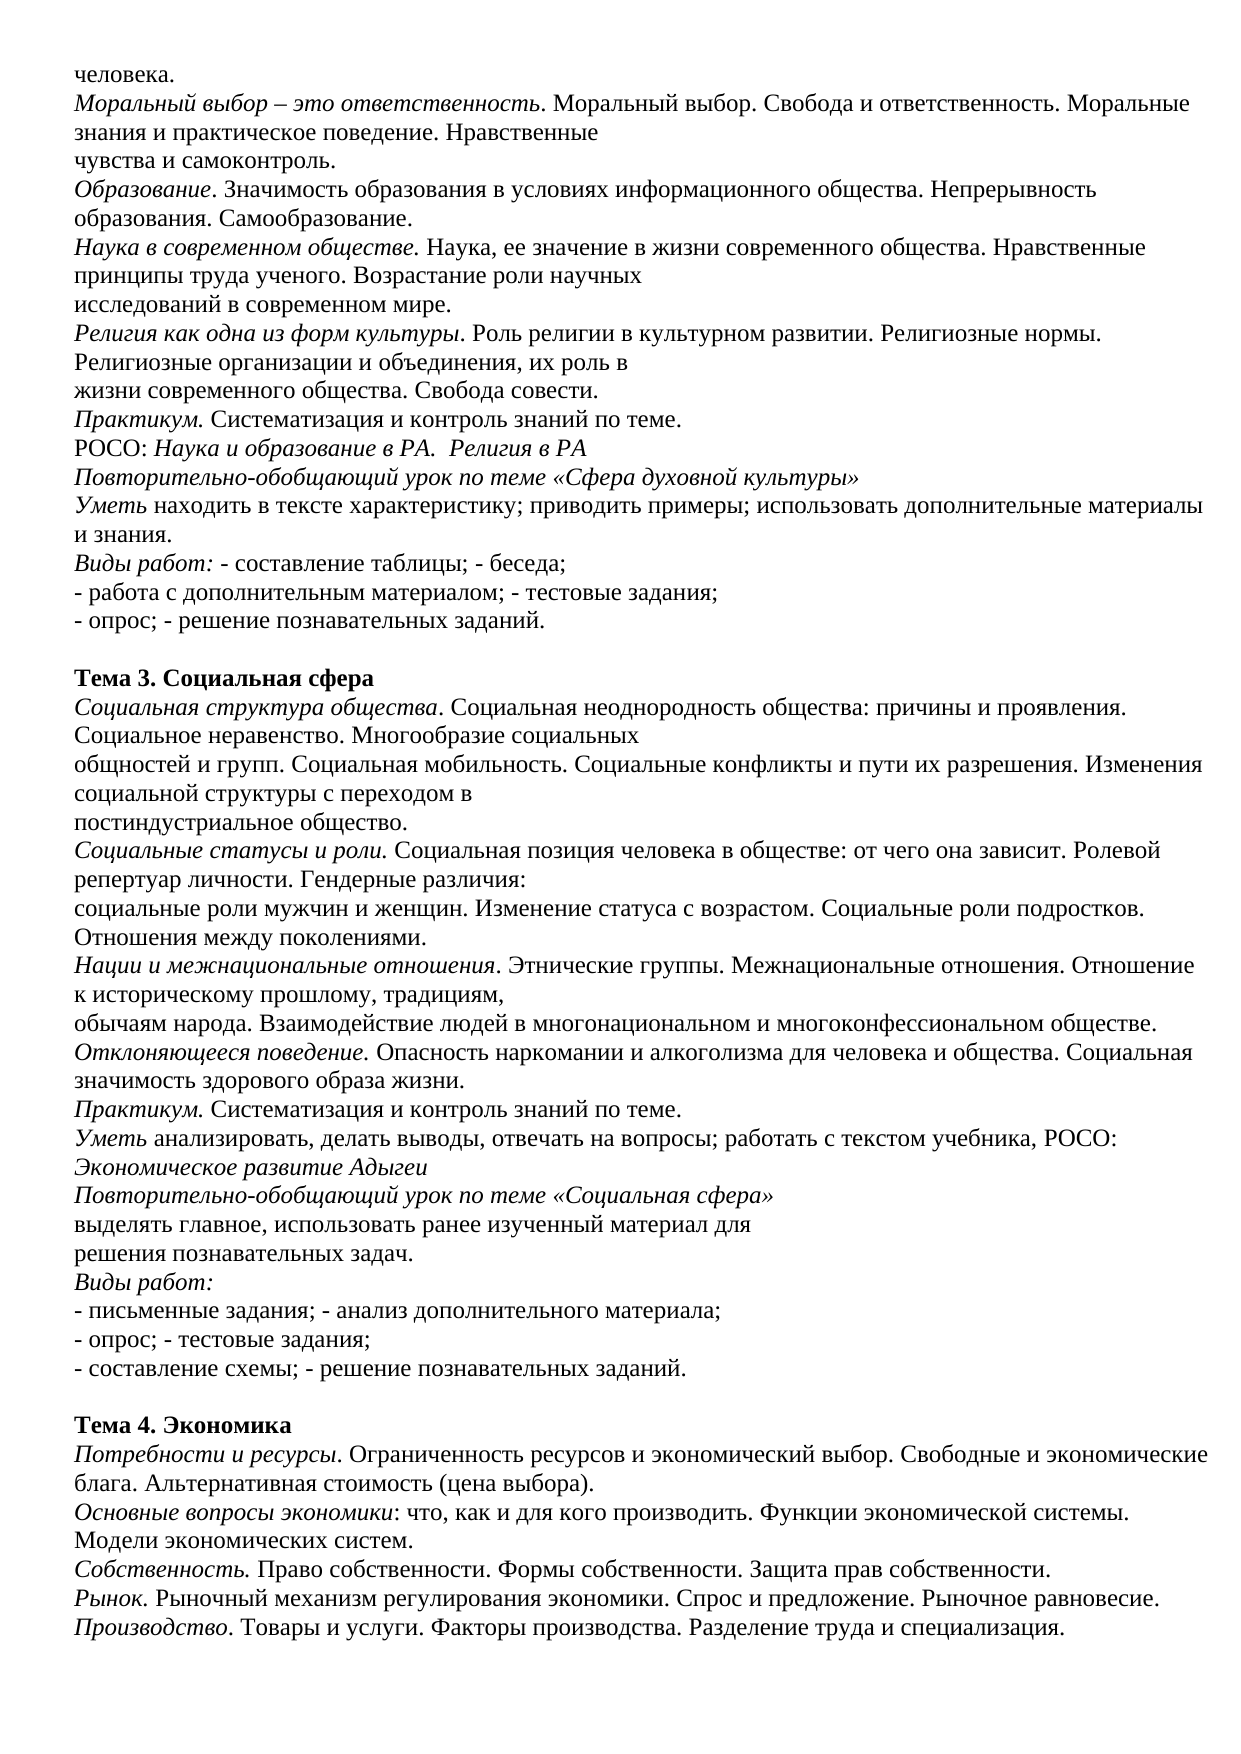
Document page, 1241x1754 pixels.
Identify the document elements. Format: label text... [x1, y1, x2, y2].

text Моральный выбор – это ответственность. Моральный выбор. Свобода и ответственность. Моральные знания и практическое поведение. Нравственные [74, 88, 1211, 145]
text жизни современного общества. Свобода совести. [74, 375, 1211, 404]
text Нации и межнациональные отношения. Этнические группы. Межнациональные отношения. Отношение к историческому прошлому, традициям, [74, 950, 1211, 1008]
text чувства и самоконтроль. [74, 145, 1211, 174]
text исследований в современном мире. [74, 289, 1211, 318]
text Социальная структура общества. Социальная неоднородность общества: причины и проявления. Социальное неравенство. Многообразие социальных [74, 692, 1211, 749]
text Тема 3. Социальная сфера [74, 663, 1211, 692]
text Повторительно-обобщающий урок по теме «Сфера духовной культуры» [74, 462, 1211, 490]
text Религия как одна из форм культуры. Роль религии в культурном развитии. Религиозные нормы. Религиозные организации и объединения, их роль в [74, 318, 1211, 375]
text Уметь находить в тексте характеристику; приводить примеры; использовать дополнительные материалы и знания. [74, 490, 1211, 548]
text Отклоняющееся поведение. Опасность наркомании и алкоголизма для человека и общества. Социальная значимость здорового образа жизни. [74, 1037, 1211, 1094]
text Наука в современном обществе. Наука, ее значение в жизни современного общества. Нравственные принципы труда ученого. Возрастание роли научных [74, 232, 1211, 289]
text Повторительно-обобщающий урок по теме «Социальная сфера» [74, 1180, 1211, 1209]
text человека. [74, 59, 1211, 88]
text Основные вопросы экономики: что, как и для кого производить. Функции экономической системы. Модели экономических систем. [74, 1497, 1211, 1554]
text - опрос; - тестовые задания; [74, 1324, 1211, 1353]
text - работа с дополнительным материалом; - тестовые задания; [74, 577, 1211, 605]
text социальные роли мужчин и женщин. Изменение статуса с возрастом. Социальные роли подростков. Отношения между поколениями. [74, 893, 1211, 950]
text Практикум. Систематизация и контроль знаний по теме. [74, 404, 1211, 433]
text решения познавательных задач. [74, 1238, 1211, 1267]
text Потребности и ресурсы. Ограниченность ресурсов и экономический выбор. Свободные и экономические блага. Альтернативная стоимость (цена выбора). [74, 1439, 1211, 1497]
text Тема 4. Экономика [74, 1410, 1211, 1439]
text - письменные задания; - анализ дополнительного материала; [74, 1295, 1211, 1324]
text Производство. Товары и услуги. Факторы производства. Разделение труда и специализация. [74, 1612, 1211, 1640]
text Рынок. Рыночный механизм регулирования экономики. Спрос и предложение. Рыночное равновесие. [74, 1583, 1211, 1612]
text Виды работ: [74, 1267, 1211, 1295]
text постиндустриальное общество. [74, 807, 1211, 835]
text общностей и групп. Социальная мобильность. Социальные конфликты и пути их разрешения. Изменения социальной структуры с переходом в [74, 749, 1211, 807]
text Социальные статусы и роли. Социальная позиция человека в обществе: от чего она зависит. Ролевой репертуар личности. Гендерные различия: [74, 835, 1211, 893]
text обычаям народа. Взаимодействие людей в многонациональном и многоконфессиональном обществе. [74, 1008, 1211, 1037]
text Уметь анализировать, делать выводы, отвечать на вопросы; работать с текстом учебника, РОСО: Экономическое развитие Адыгеи [74, 1123, 1211, 1180]
text - опрос; - решение познавательных заданий. [74, 605, 1211, 634]
text Собственность. Право собственности. Формы собственности. Защита прав собственности. [74, 1554, 1211, 1583]
text выделять главное, использовать ранее изученный материал для [74, 1209, 1211, 1238]
text Практикум. Систематизация и контроль знаний по теме. [74, 1094, 1211, 1123]
text - составление схемы; - решение познавательных заданий. [74, 1353, 1211, 1382]
text Виды работ: - составление таблицы; - беседа; [74, 548, 1211, 577]
text Образование. Значимость образования в условиях информационного общества. Непрерывность образования. Самообразование. [74, 174, 1211, 232]
text РОСО: Наука и образование в РА. Религия в РА [74, 433, 1211, 462]
